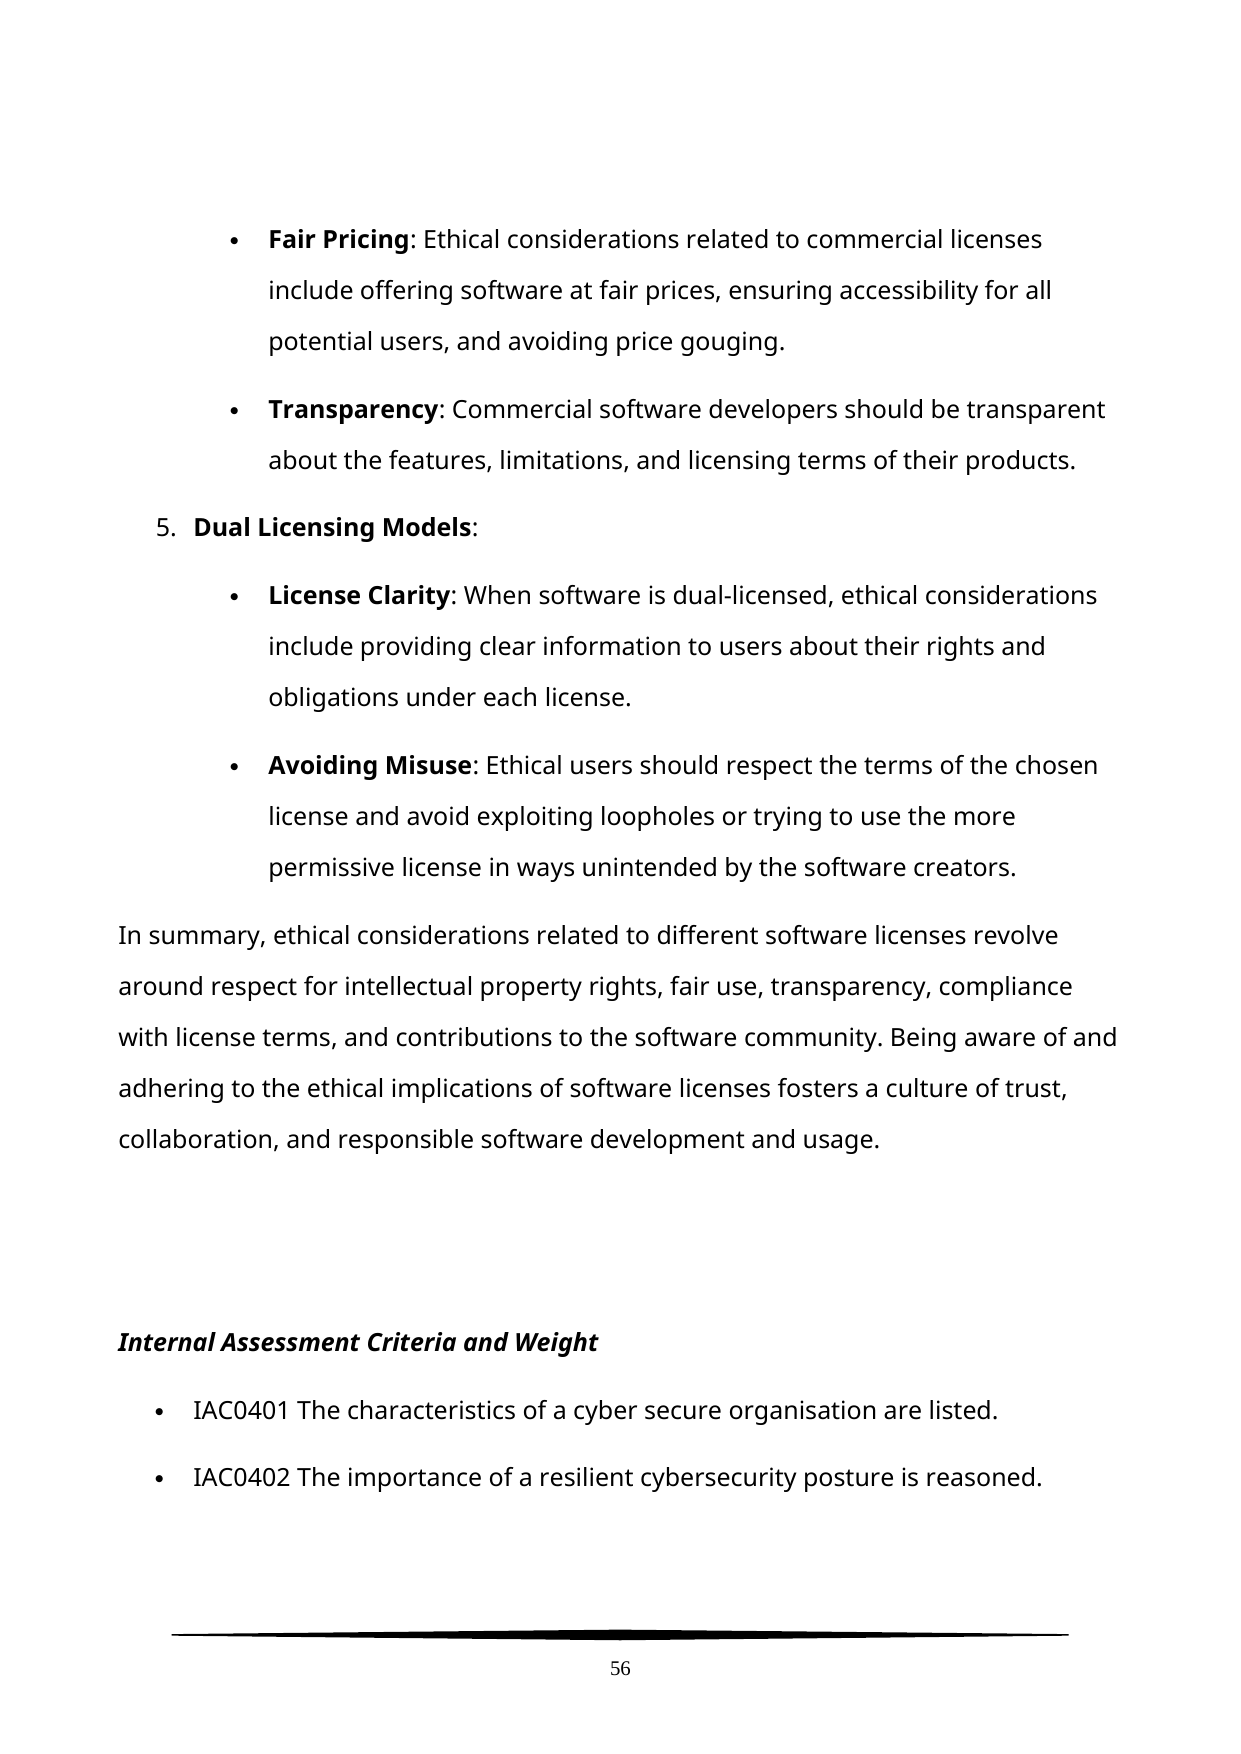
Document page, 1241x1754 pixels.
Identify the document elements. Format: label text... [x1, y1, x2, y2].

list IAC0402 The importance of a resilient cybersecurity posture is reasoned. [156, 1460, 1122, 1494]
text In summary, ethical considerations related to different software licenses revolve around respect for intellectual property rights, fair use, transparency, compliance with license terms, and contributions to the software community. Being aware of and adhering to the ethical implications of software licenses fosters a culture of trust, collaboration, and responsible software development and usage. [118, 917, 1122, 1156]
text Internal Assessment Criteria and Weight [118, 1325, 1122, 1359]
list Fair Pricing: Ethical considerations related to commercial licenses include offering software at fair prices, ensuring accessibility for all potential users, and avoiding price gouging. [231, 222, 1122, 358]
list Avoiding Misuse: Ethical users should respect the terms of the chosen license and avoid exploiting loopholes or trying to use the more permissive license in ways unintended by the software creators. [231, 748, 1122, 884]
list IAC0401 The characteristics of a cyber secure organisation are listed. [156, 1392, 1122, 1426]
list Transparency: Commercial software developers should be transparent about the features, limitations, and licensing terms of their products. [231, 391, 1122, 476]
list Dual Licensing Models: [156, 510, 1122, 544]
list License Clarity: When software is dual-licensed, ethical considerations include providing clear information to users about their rights and obligations under each license. [231, 578, 1122, 714]
